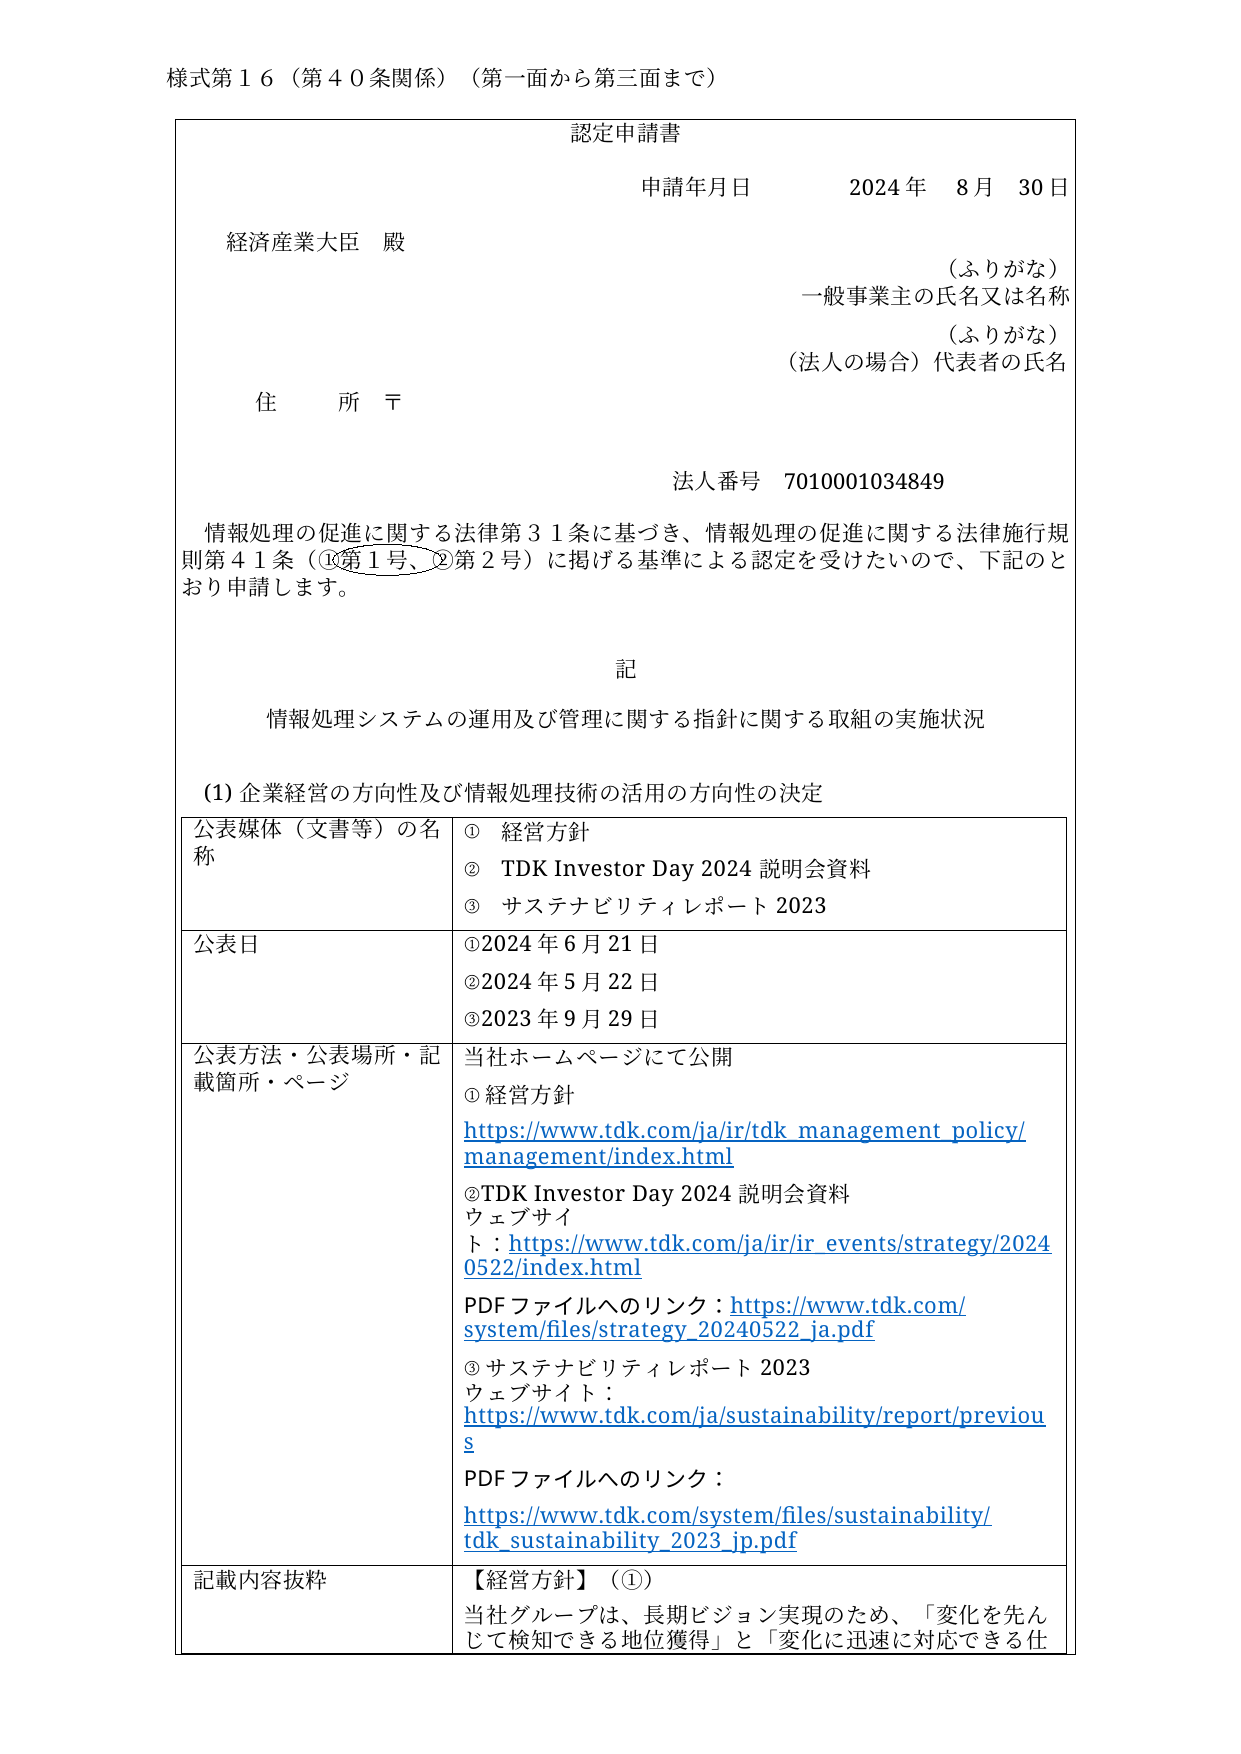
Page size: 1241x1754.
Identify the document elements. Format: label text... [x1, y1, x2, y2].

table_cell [176, 655, 1075, 1654]
table_header 認定申請書 申請年月日 2024年 8月 30日 経済産業大臣 殿 （ふりがな） 一般事業主の氏名又は名称 （ふりがな） （法人の場合）代表者の氏名 住所 〒 法人番号 7010001034849 情報処理の促進に関する法律第３１条に基づき、情報処理の促進に関する法律施行規則第４１条（①第１号、②第２号）に掲げる基準による認定を受けたいので、下記のとおり申請します。 [176, 120, 1075, 655]
text 様式第１６（第４０条関係）（第一面から第三面まで） [167, 65, 1070, 92]
